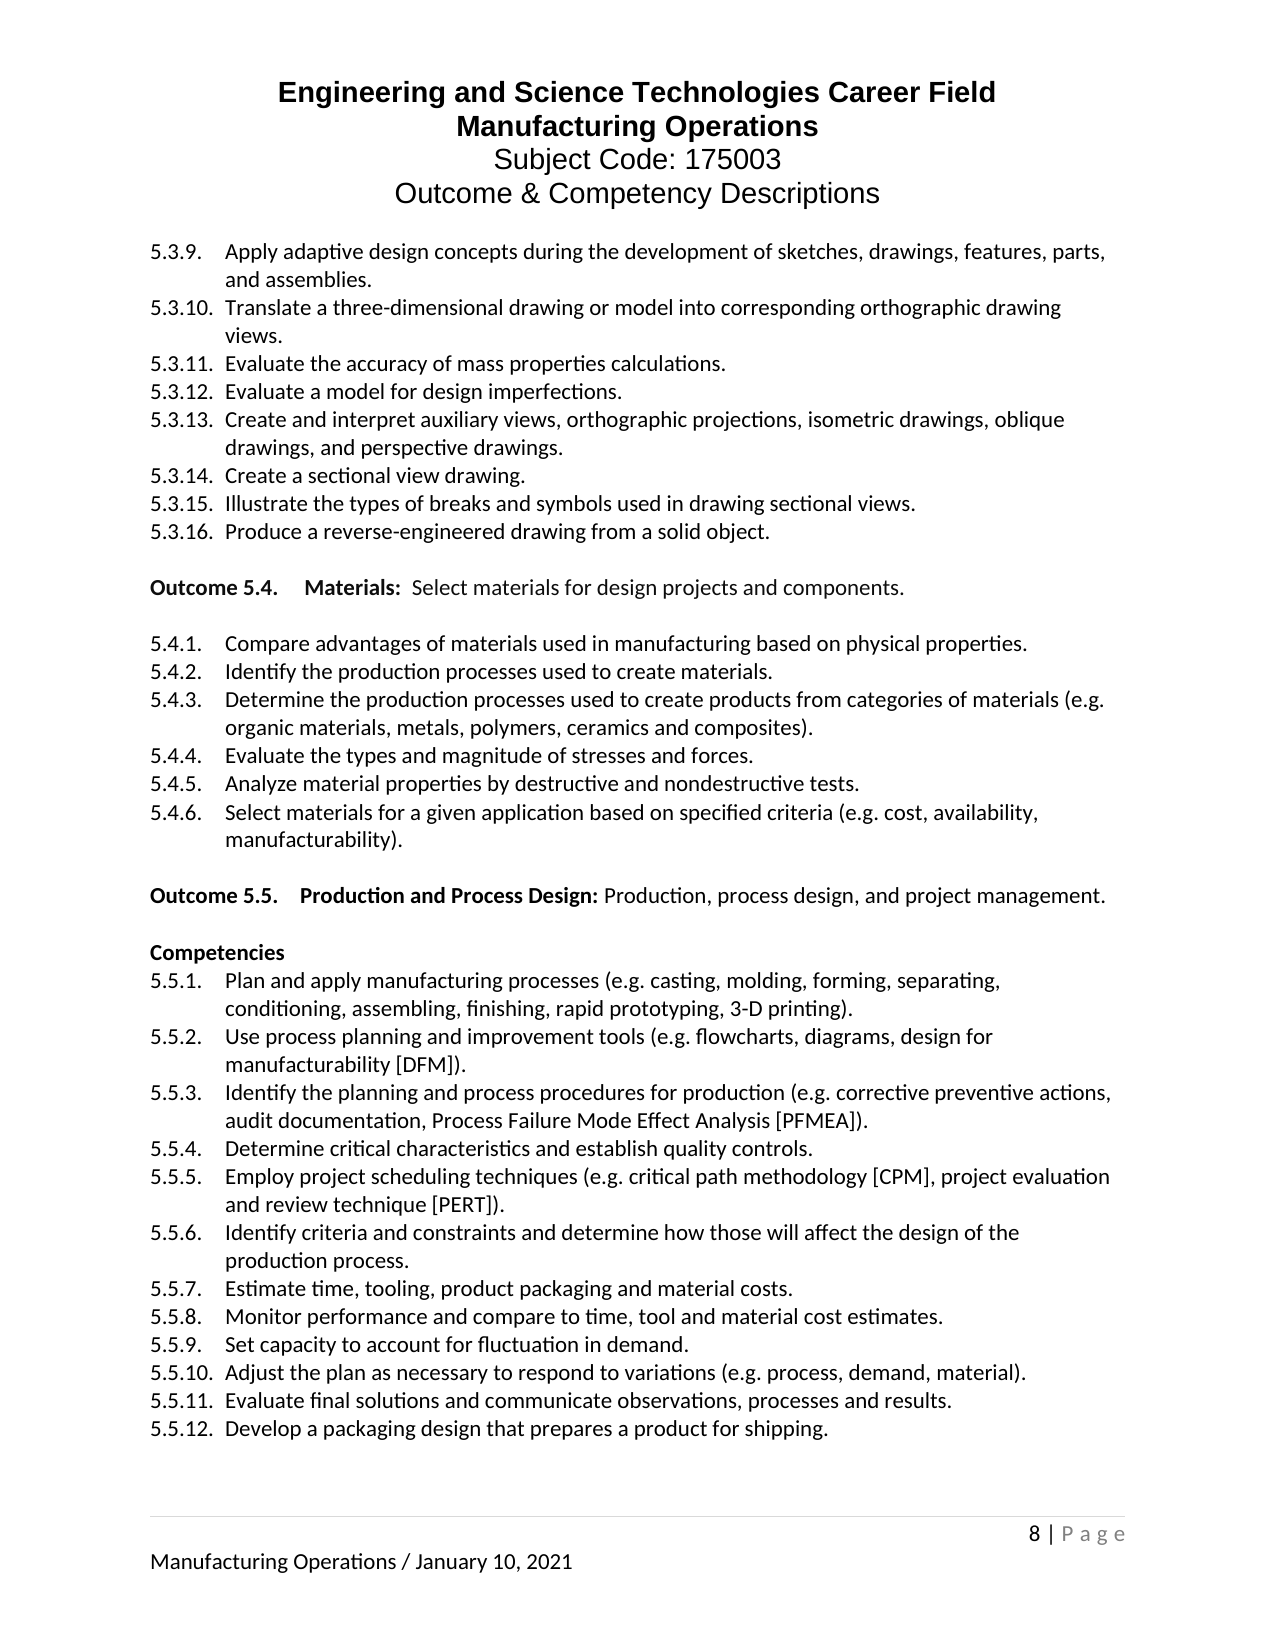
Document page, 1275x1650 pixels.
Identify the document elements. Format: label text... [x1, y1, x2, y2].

text 5.4.4. Evaluate the types and magnitude of stresses and forces. [150, 742, 1125, 769]
text Competencies [150, 938, 1125, 966]
text 5.5.7. Estimate time, tooling, product packaging and material costs. [150, 1274, 1125, 1302]
text 5.4.6. Select materials for a given application based on specified criteria (e.g. cost, availability, manufacturability). [150, 798, 1125, 854]
text 5.5.6. Identify criteria and constraints and determine how those will affect the design of the production process. [150, 1218, 1125, 1274]
text 5.5.4. Determine critical characteristics and establish quality controls. [150, 1134, 1125, 1162]
text 5.5.3. Identify the planning and process procedures for production (e.g. corrective preventive actions, audit documentation, Process Failure Mode Effect Analysis [PFMEA]). [150, 1078, 1125, 1134]
text 5.3.13. Create and interpret auxiliary views, orthographic projections, isometric drawings, oblique drawings, and perspective drawings. [150, 405, 1125, 461]
text 5.3.16. Produce a reverse-engineered drawing from a solid object. [150, 517, 1125, 545]
text 5.3.11. Evaluate the accuracy of mass properties calculations. [150, 349, 1125, 377]
text 5.3.14. Create a sectional view drawing. [150, 461, 1125, 489]
text 5.4.5. Analyze material properties by destructive and nondestructive tests. [150, 769, 1125, 798]
text 5.5.1. Plan and apply manufacturing processes (e.g. casting, molding, forming, separating, conditioning, assembling, finishing, rapid prototyping, 3-D printing). [150, 966, 1125, 1022]
text Outcome 5.5. Production and Process Design: Production, process design, and project management. [150, 882, 1125, 910]
text 5.4.1. Compare advantages of materials used in manufacturing based on physical properties. [150, 629, 1125, 657]
text 5.3.9. Apply adaptive design concepts during the development of sketches, drawings, features, parts, and assemblies. [150, 237, 1125, 293]
text 5.3.15. Illustrate the types of breaks and symbols used in drawing sectional views. [150, 489, 1125, 517]
text 5.3.12. Evaluate a model for design imperfections. [150, 377, 1125, 405]
text 5.5.10. Adjust the plan as necessary to respond to variations (e.g. process, demand, material). [150, 1358, 1125, 1386]
text 5.5.9. Set capacity to account for fluctuation in demand. [150, 1330, 1125, 1358]
text 5.3.10. Translate a three-dimensional drawing or model into corresponding orthographic drawing views. [150, 293, 1125, 349]
text 5.5.8. Monitor performance and compare to time, tool and material cost estimates. [150, 1302, 1125, 1330]
text Outcome 5.4. Materials: Select materials for design projects and components. [150, 573, 1125, 601]
text 5.5.2. Use process planning and improvement tools (e.g. flowcharts, diagrams, design for manufacturability [DFM]). [150, 1022, 1125, 1078]
text 5.4.3. Determine the production processes used to create products from categories of materials (e.g. organic materials, metals, polymers, ceramics and composites). [150, 686, 1125, 742]
text 5.5.11. Evaluate final solutions and communicate observations, processes and results. [150, 1386, 1125, 1414]
text 5.5.12. Develop a packaging design that prepares a product for shipping. [150, 1414, 1125, 1442]
text 5.5.5. Employ project scheduling techniques (e.g. critical path methodology [CPM], project evaluation and review technique [PERT]). [150, 1162, 1125, 1218]
text 5.4.2. Identify the production processes used to create materials. [150, 657, 1125, 686]
